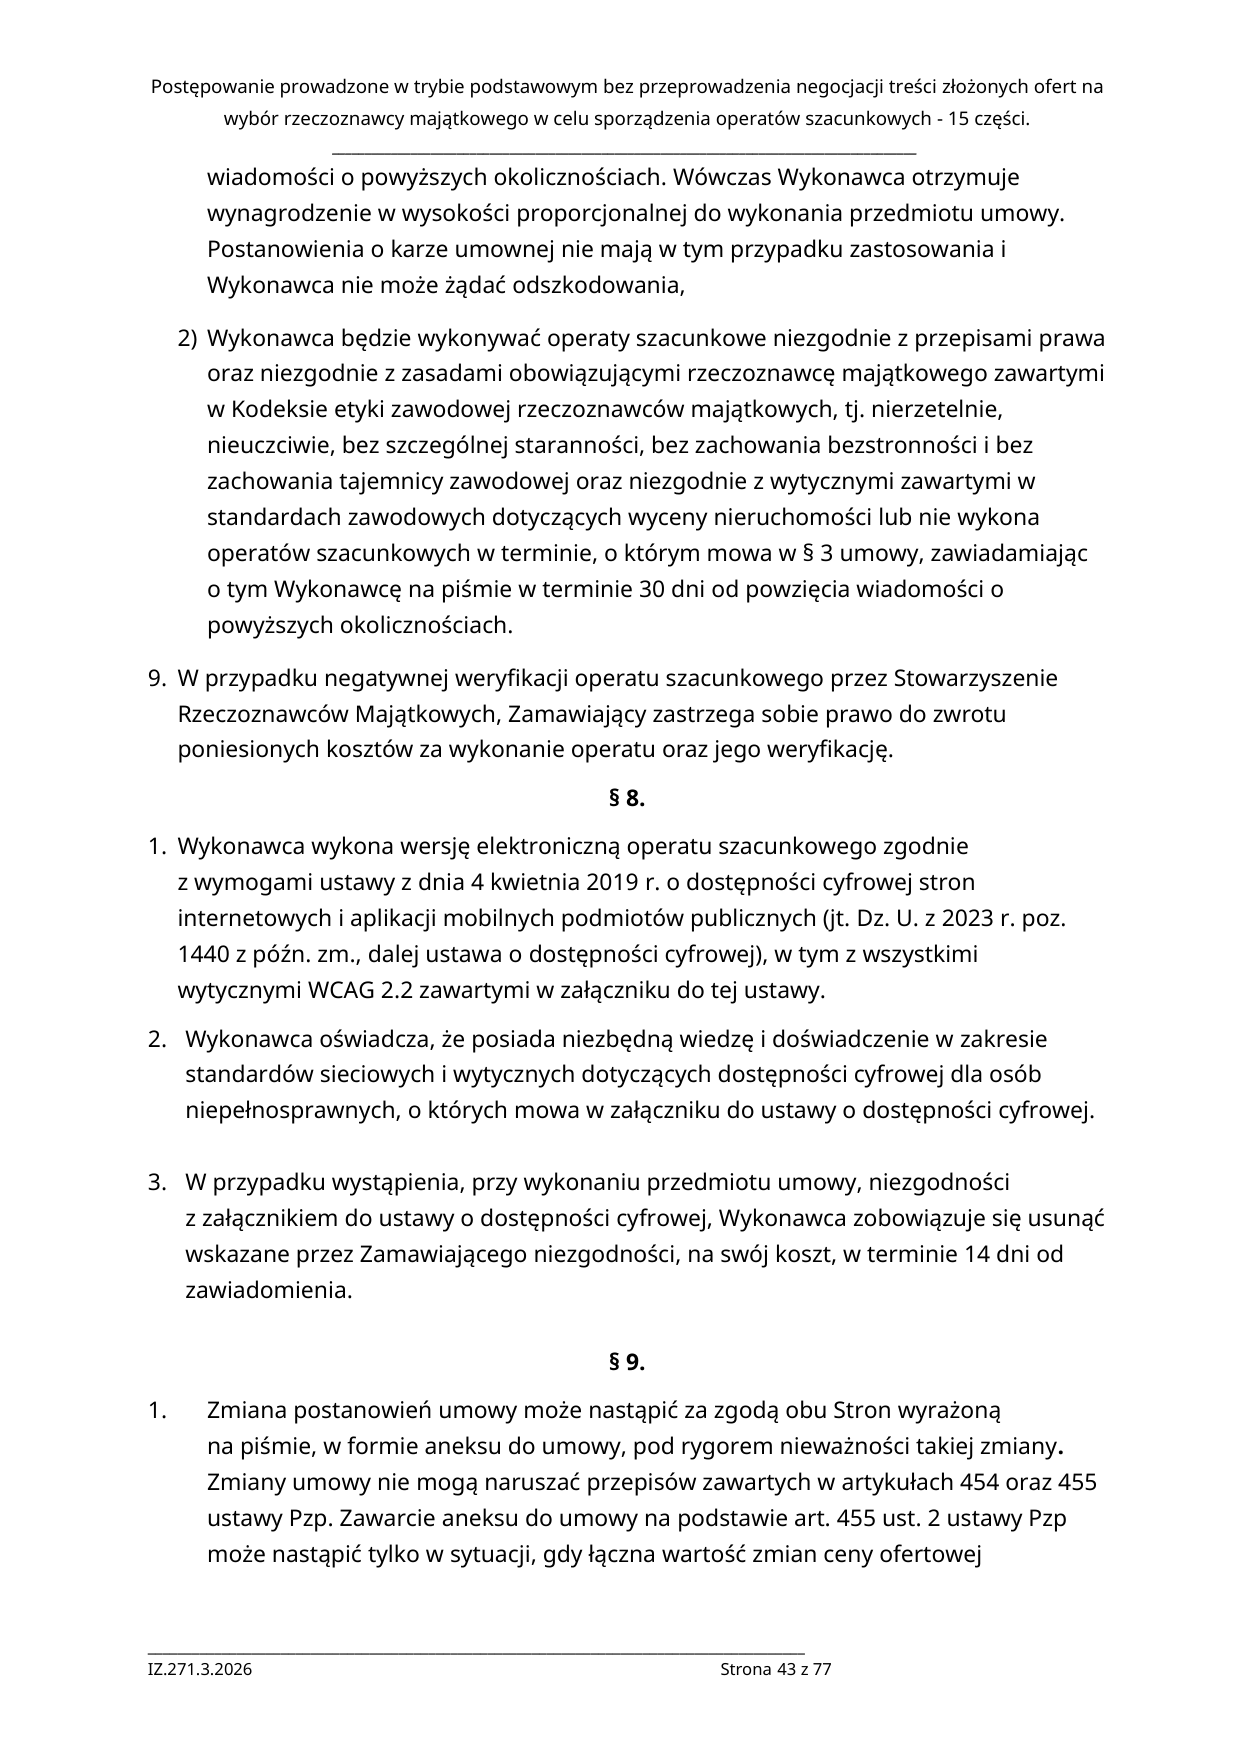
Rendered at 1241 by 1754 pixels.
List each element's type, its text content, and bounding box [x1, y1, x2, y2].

text § 9. [148, 1346, 1106, 1377]
text 3. W przypadku wystąpienia, przy wykonaniu przedmiotu umowy, niezgodności z załącznikiem do ustawy o dostępności cyfrowej, Wykonawca zobowiązuje się usunąć wskazane przez Zamawiającego niezgodności, na swój koszt, w terminie 14 dni od zawiadomienia. [148, 1166, 1106, 1305]
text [177, 161, 1106, 300]
text 2) Wykonawca będzie wykonywać operaty szacunkowe niezgodnie z przepisami prawa oraz niezgodnie z zasadami obowiązującymi rzeczoznawcę majątkowego zawartymi w Kodeksie etyki zawodowej rzeczoznawców majątkowych, tj. nierzetelnie, nieuczciwie, bez szczególnej staranności, bez zachowania bezstronności i bez zachowania tajemnicy zawodowej oraz niezgodnie z wytycznymi zawartymi w standardach zawodowych dotyczących wyceny nieruchomości lub nie wykona operatów szacunkowych w terminie, o którym mowa w § 3 umowy, zawiadamiając o tym Wykonawcę na piśmie w terminie 30 dni od powzięcia wiadomości o powyższych okolicznościach. [177, 321, 1106, 640]
text 2. Wykonawca oświadcza, że posiada niezbędną wiedzę i doświadczenie w zakresie standardów sieciowych i wytycznych dotyczących dostępności cyfrowej dla osób niepełnosprawnych, o których mowa w załączniku do ustawy o dostępności cyfrowej. [148, 1022, 1106, 1126]
text § 8. [148, 782, 1106, 813]
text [148, 1394, 1106, 1569]
text 1. Wykonawca wykona wersję elektroniczną operatu szacunkowego zgodnie z wymogami ustawy z dnia 4 kwietnia 2019 r. o dostępności cyfrowej stron internetowych i aplikacji mobilnych podmiotów publicznych (jt. Dz. U. z 2023 r. poz. 1440 z późn. zm., dalej ustawa o dostępności cyfrowej), w tym z wszystkimi wytycznymi WCAG 2.2 zawartymi w załączniku do tej ustawy. [148, 830, 1106, 1005]
text 9. W przypadku negatywnej weryfikacji operatu szacunkowego przez Stowarzyszenie Rzeczoznawców Majątkowych, Zamawiający zastrzega sobie prawo do zwrotu poniesionych kosztów za wykonanie operatu oraz jego weryfikację. [148, 662, 1106, 765]
